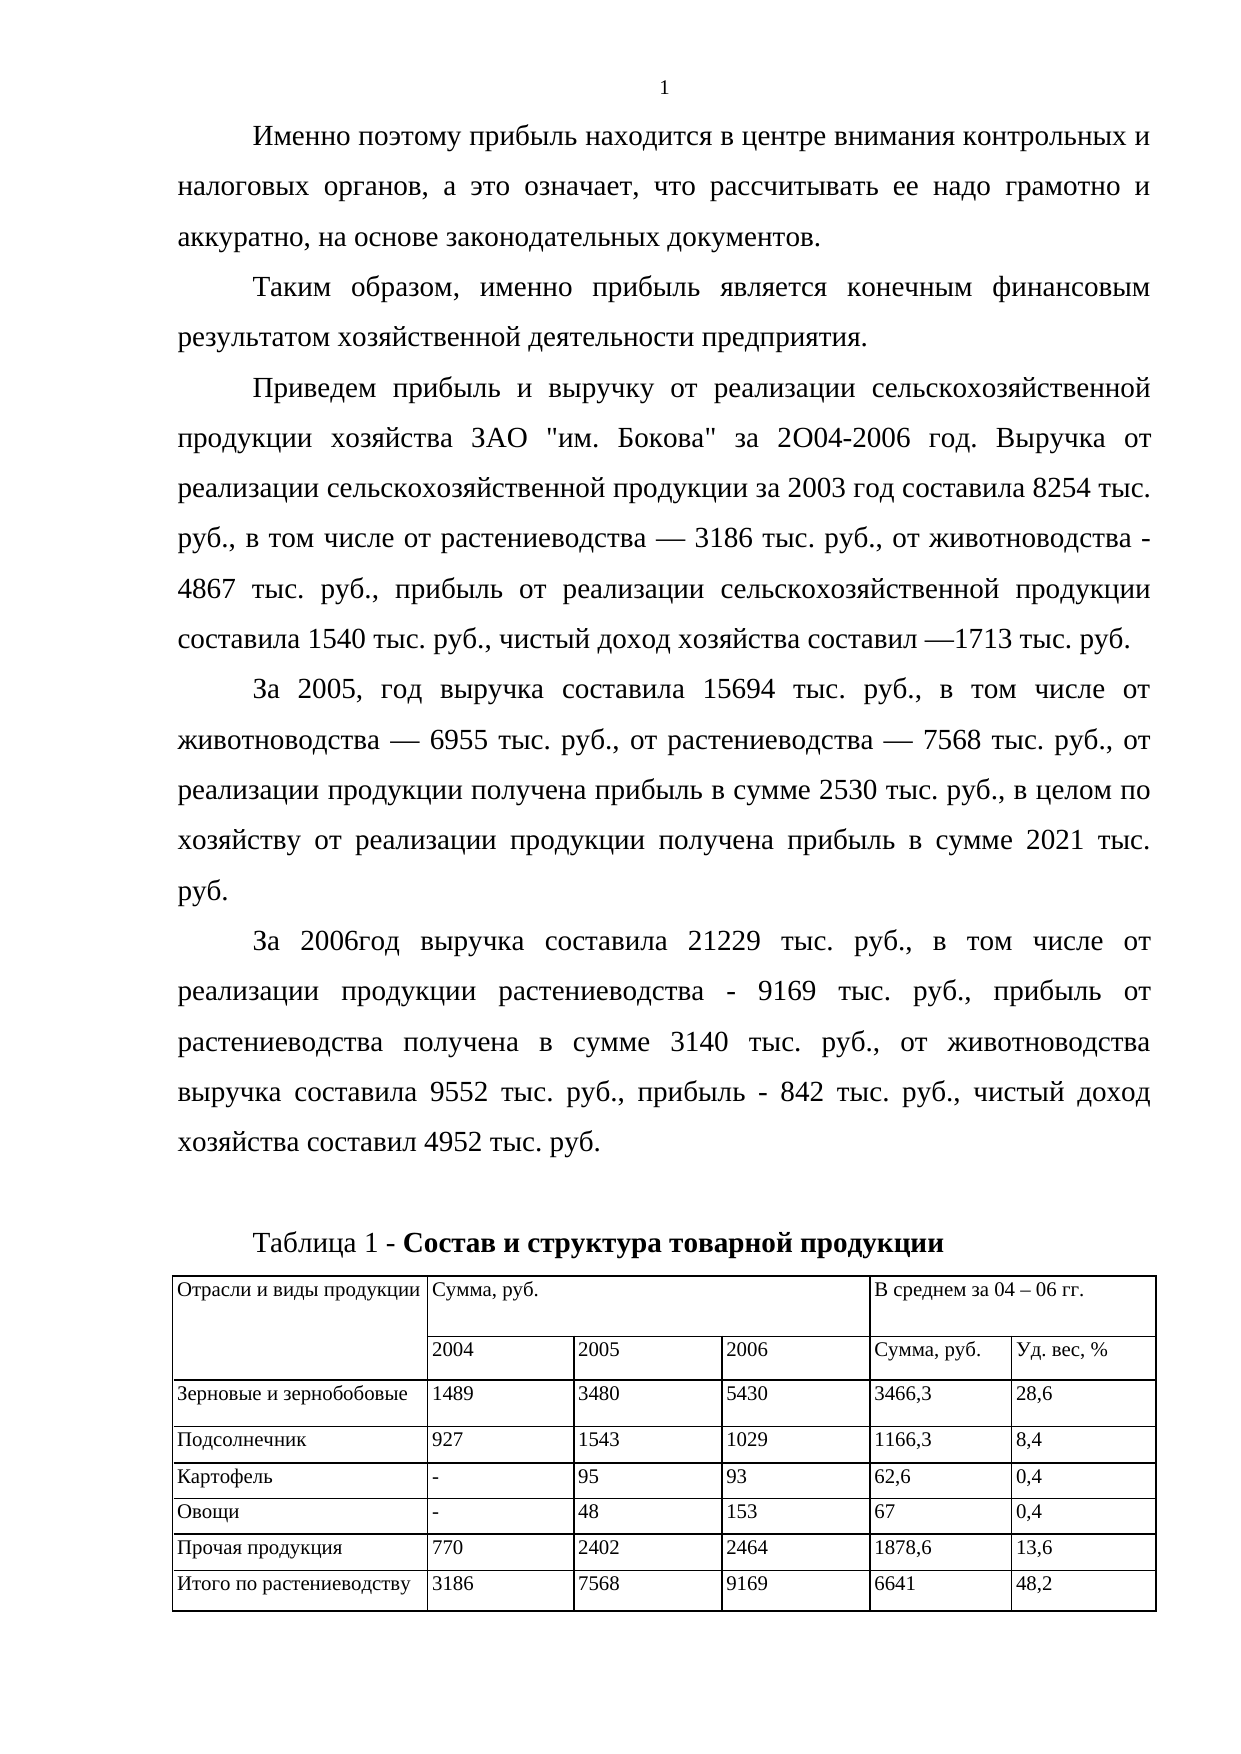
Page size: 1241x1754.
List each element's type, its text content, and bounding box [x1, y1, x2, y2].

text Приведем прибыль и выручку от реализации сельскохозяйственной продукции хозяйства ЗАО "им. Бокова" за 2O04-2006 год. Выручка от реализации сельскохозяйственной продукции за 2003 год составила 8254 тыс. руб., в том числе от растениеводства — 3186 тыс. руб., от животноводства -4867 тыс. руб., прибыль от реализации сельскохозяйственной продукции составила 1540 тыс. руб., чистый доход хозяйства составил —1713 тыс. руб. [177, 370, 1152, 655]
table_cell Итого по растениеводству [173, 1571, 427, 1610]
table_cell 3186 [428, 1571, 573, 1610]
table_cell 1878,6 [871, 1535, 1011, 1570]
text Таким образом, именно прибыль является конечным финансовым результатом хозяйственной деятельности предприятия. [177, 269, 1152, 353]
table_cell 1166,3 [871, 1427, 1011, 1462]
text За 2006год выручка составила 21229 тыс. руб., в том числе от реализации продукции растениеводства - 9169 тыс. руб., прибыль от растениеводства получена в сумме 3140 тыс. руб., от животноводства выручка составила 9552 тыс. руб., прибыль - 842 тыс. руб., чистый доход хозяйства составил 4952 тыс. руб. [177, 923, 1152, 1158]
table_cell - [428, 1464, 573, 1498]
table_cell 8,4 [1012, 1427, 1155, 1462]
table_cell 9169 [723, 1571, 869, 1610]
table_cell 3466,3 [871, 1381, 1011, 1426]
table_cell 67 [871, 1499, 1011, 1533]
table_cell 3480 [575, 1381, 721, 1426]
table_cell 770 [428, 1535, 573, 1570]
table_cell 0,4 [1012, 1464, 1155, 1498]
table_cell 48 [575, 1499, 721, 1533]
text За 2005, год выручка составила 15694 тыс. руб., в том числе от животноводства — 6955 тыс. руб., от растениеводства — 7568 тыс. руб., от реализации продукции получена прибыль в сумме 2530 тыс. руб., в целом по хозяйству от реализации продукции получена прибыль в сумме 2021 тыс. руб. [177, 672, 1152, 906]
table_cell 93 [723, 1464, 869, 1498]
table_header Отрасли и виды продукции [173, 1277, 427, 1379]
table_cell 48,2 [1012, 1571, 1155, 1610]
table_cell 2005 [575, 1337, 721, 1379]
table_cell 153 [723, 1499, 869, 1533]
table_cell 1543 [575, 1427, 721, 1462]
table_cell Прочая продукция [173, 1534, 427, 1570]
table_cell - [428, 1499, 573, 1533]
text Именно поэтому прибыль находится в центре внимания контрольных и налоговых органов, а это означает, что рассчитывать ее надо грамотно и аккуратно, на основе законодательных документов. [177, 118, 1152, 252]
table_cell 7568 [575, 1571, 721, 1610]
table_cell 5430 [723, 1381, 869, 1426]
table_cell Уд. вес, % [1012, 1337, 1155, 1379]
text Таблица 1 - Состав и структура товарной продукции [177, 1225, 1152, 1258]
table_cell Зерновые и зернобобовые [173, 1380, 427, 1426]
table_cell 1489 [428, 1381, 573, 1426]
table_cell 2464 [723, 1535, 869, 1570]
table_cell 95 [575, 1464, 721, 1498]
table_cell 927 [428, 1427, 573, 1462]
table_cell 6641 [871, 1571, 1011, 1610]
table_cell 1029 [723, 1427, 869, 1462]
table_cell 2004 [428, 1337, 573, 1379]
table_cell 2402 [575, 1535, 721, 1570]
table_cell Подсолнечник [173, 1427, 427, 1462]
table_cell 28,6 [1012, 1381, 1155, 1426]
table_header В среднем за 04 – 06 гг. [871, 1277, 1155, 1336]
table_cell Картофель [173, 1463, 427, 1498]
table_cell 62,6 [871, 1464, 1011, 1498]
table_header Сумма, руб. [428, 1277, 869, 1336]
table_cell 0,4 [1012, 1499, 1155, 1533]
table_cell Сумма, руб. [871, 1337, 1011, 1379]
table_cell Овощи [173, 1499, 427, 1533]
table_cell 13,6 [1012, 1535, 1155, 1570]
table_cell 2006 [723, 1337, 869, 1379]
